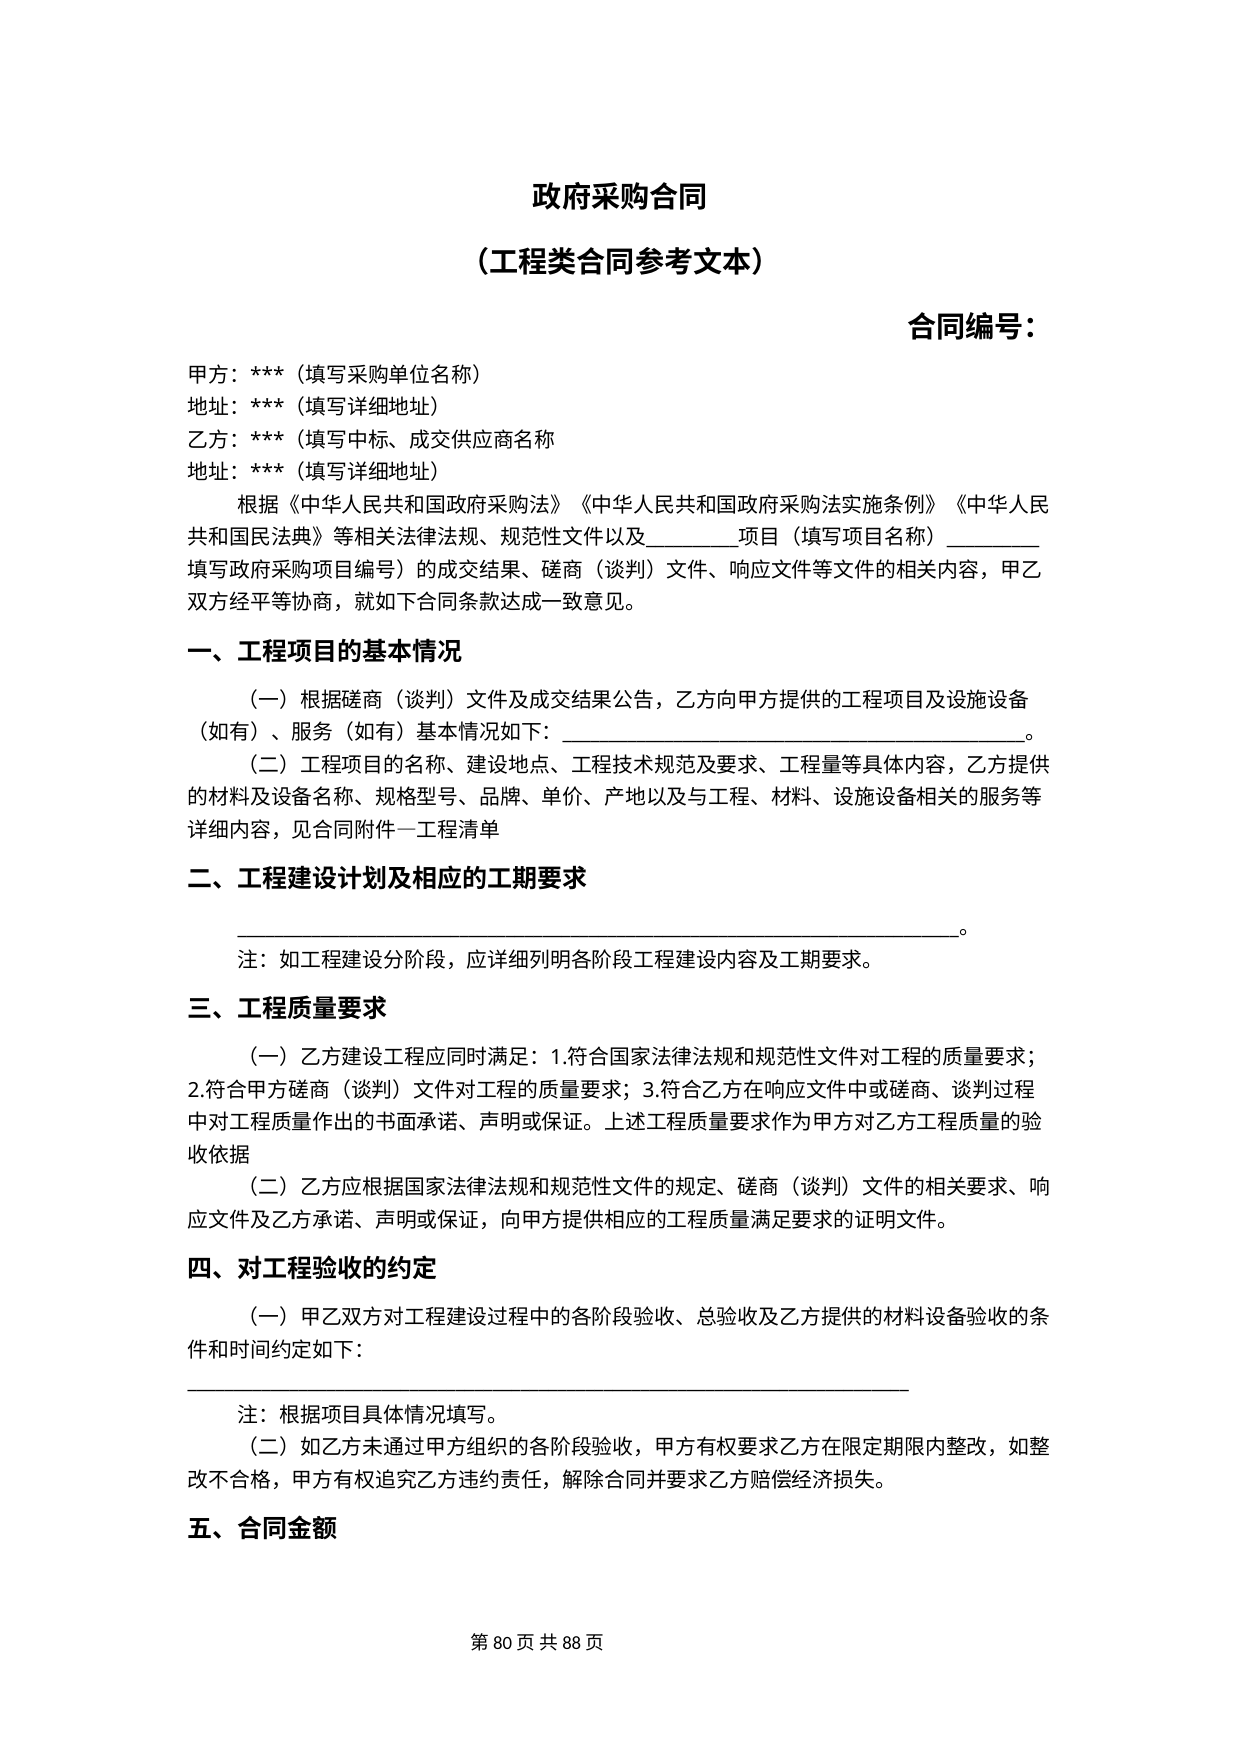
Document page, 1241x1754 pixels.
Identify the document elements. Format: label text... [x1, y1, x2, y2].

text 三、工程质量要求 [187, 974, 1053, 1039]
text ______________________________________________________________________________ [187, 1364, 1053, 1397]
text 政府采购合同 [187, 162, 1053, 227]
text 地址：***（填写详细地址） [187, 454, 1053, 487]
text 乙方：***（填写中标、成交供应商名称 [187, 422, 1053, 454]
text 合同编号： [187, 292, 1053, 357]
text 甲方：***（填写采购单位名称） [187, 357, 1053, 389]
text 四、对工程验收的约定 [187, 1234, 1053, 1299]
text 一、工程项目的基本情况 [187, 617, 1053, 682]
text （二）如乙方未通过甲方组织的各阶段验收，甲方有权要求乙方在限定期限内整改，如整改不合格，甲方有权追究乙方违约责任，解除合同并要求乙方赔偿经济损失。 [187, 1429, 1053, 1494]
text （二）乙方应根据国家法律法规和规范性文件的规定、磋商（谈判）文件的相关要求、响应文件及乙方承诺、声明或保证，向甲方提供相应的工程质量满足要求的证明文件。 [187, 1169, 1053, 1234]
text 地址：***（填写详细地址） [187, 389, 1053, 422]
text 五、合同金额 [187, 1494, 1053, 1559]
text （一）甲乙双方对工程建设过程中的各阶段验收、总验收及乙方提供的材料设备验收的条件和时间约定如下： [187, 1299, 1053, 1364]
text （一）根据磋商（谈判）文件及成交结果公告，乙方向甲方提供的工程项目及设施设备（如有）、服务（如有）基本情况如下：__________________________________________________。 [187, 682, 1053, 747]
text （二）工程项目的名称、建设地点、工程技术规范及要求、工程量等具体内容，乙方提供的材料及设备名称、规格型号、品牌、单价、产地以及与工程、材料、设施设备相关的服务等详细内容，见合同附件—工程清单 [187, 747, 1053, 844]
text 注：根据项目具体情况填写。 [187, 1397, 1053, 1429]
text 根据《中华人民共和国政府采购法》《中华人民共和国政府采购法实施条例》《中华人民共和国民法典》等相关法律法规、规范性文件以及__________项目（填写项目名称）__________填写政府采购项目编号）的成交结果、磋商（谈判）文件、响应文件等文件的相关内容，甲乙双方经平等协商，就如下合同条款达成一致意见。 [187, 487, 1053, 617]
text 注：如工程建设分阶段，应详细列明各阶段工程建设内容及工期要求。 [187, 942, 1053, 974]
text ______________________________________________________________________________。 [187, 909, 1053, 942]
text （一）乙方建设工程应同时满足：1.符合国家法律法规和规范性文件对工程的质量要求；2.符合甲方磋商（谈判）文件对工程的质量要求；3.符合乙方在响应文件中或磋商、谈判过程中对工程质量作出的书面承诺、声明或保证。上述工程质量要求作为甲方对乙方工程质量的验收依据 [187, 1039, 1053, 1169]
text （工程类合同参考文本） [187, 227, 1053, 292]
text 二、工程建设计划及相应的工期要求 [187, 844, 1053, 909]
